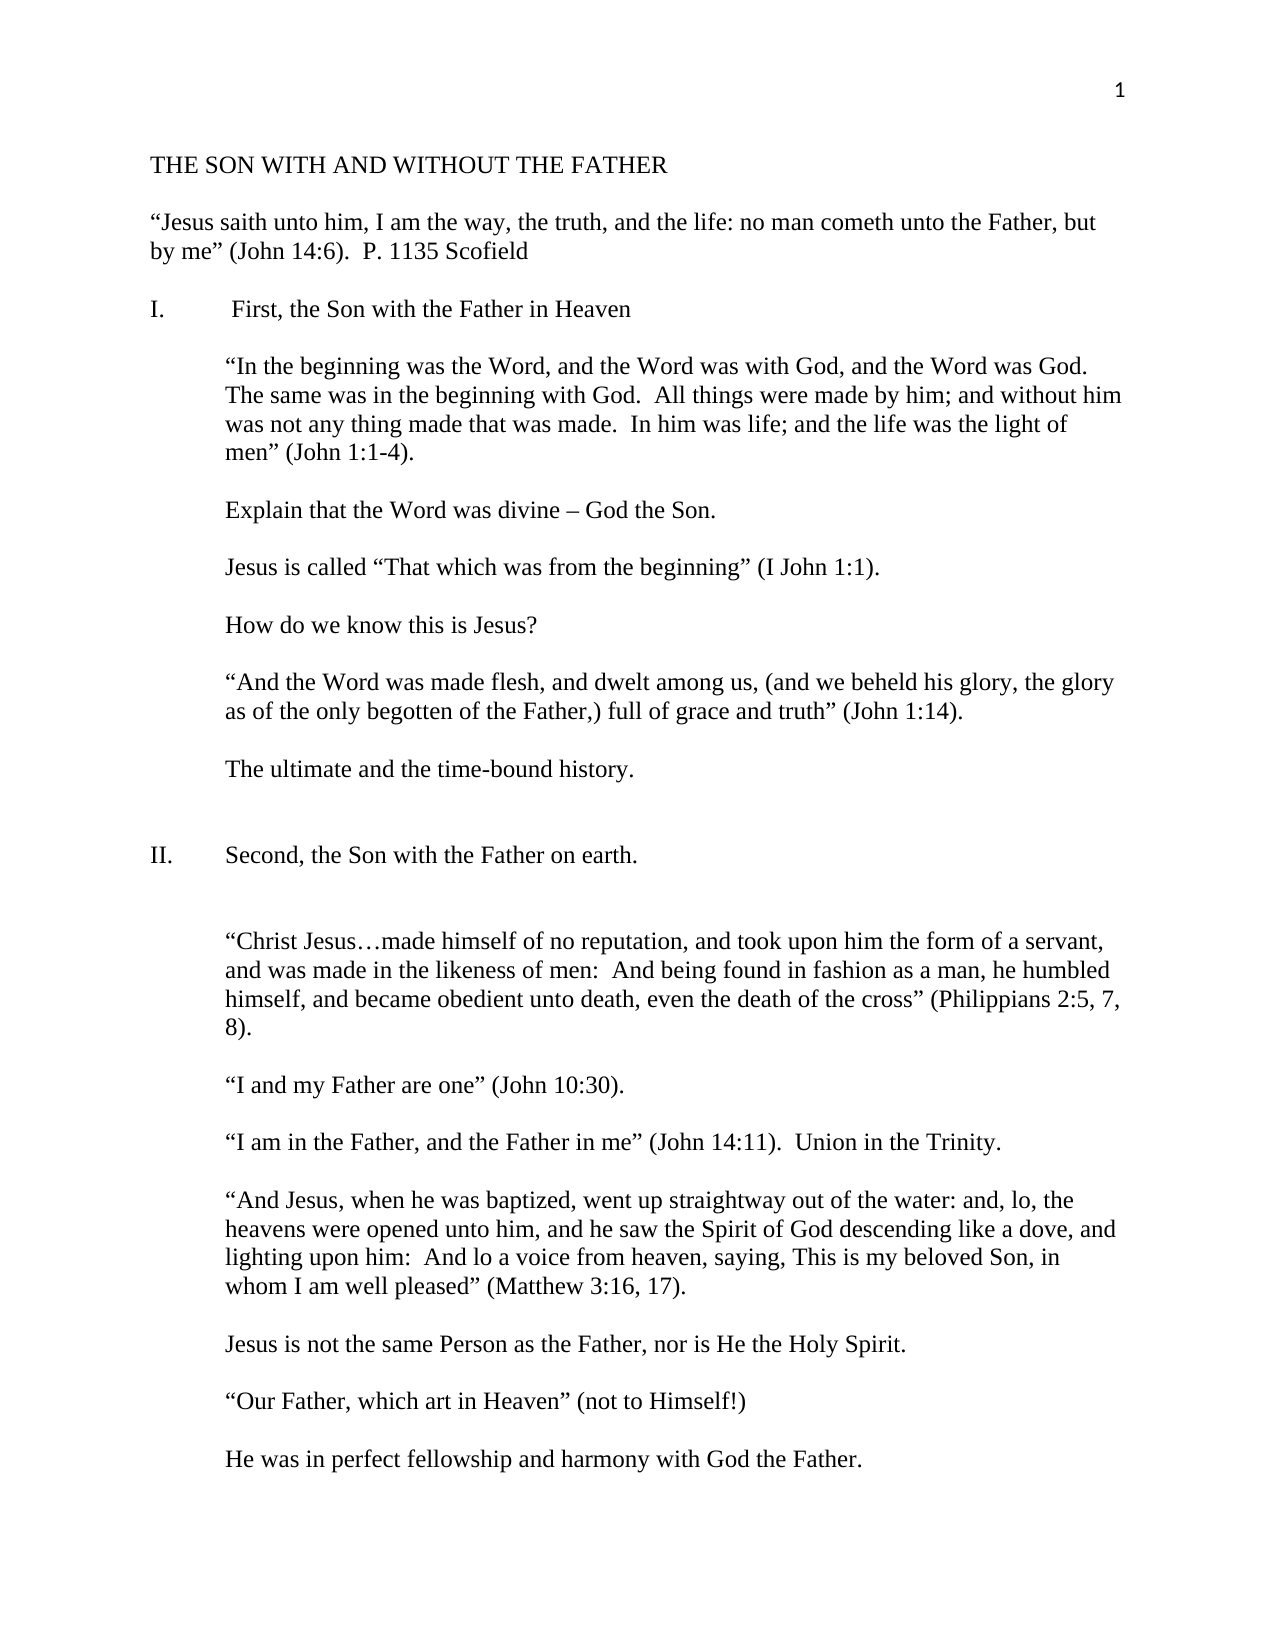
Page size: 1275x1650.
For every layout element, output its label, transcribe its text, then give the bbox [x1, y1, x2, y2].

list First, the Son with the Father in Heaven [150, 294, 1125, 322]
list “Our Father, which art in Heaven” (not to Himself!) [225, 1386, 1125, 1415]
list “I and my Father are one” (John 10:30). [225, 1070, 1125, 1099]
list Explain that the Word was divine – God the Son. [225, 495, 1125, 524]
list “And Jesus, when he was baptized, went up straightway out of the water: and, lo, the heavens were opened unto him, and he saw the Spirit of God descending like a dove, and lighting upon him: And lo a voice from heaven, saying, This is my beloved Son, in whom I am well pleased” (Matthew 3:16, 17). [225, 1185, 1125, 1300]
text “Jesus saith unto him, I am the way, the truth, and the life: no man cometh unto the Father, but by me” (John 14:6). P. 1135 Scofield [150, 207, 1125, 265]
list “Christ Jesus…made himself of no reputation, and took upon him the form of a servant, and was made in the likeness of men: And being found in fashion as a man, he humbled himself, and became obedient unto death, even the death of the cross” (Philippians 2:5, 7, 8). [225, 926, 1125, 1041]
list Jesus is not the same Person as the Father, nor is He the Holy Spirit. [225, 1329, 1125, 1357]
list The ultimate and the time-bound history. [225, 754, 1125, 782]
list How do we know this is Jesus? [225, 610, 1125, 639]
list “I am in the Father, and the Father in me” (John 14:11). Union in the Trinity. [225, 1127, 1125, 1156]
text THE SON WITH AND WITHOUT THE FATHER [150, 150, 1125, 179]
list Jesus is called “That which was from the beginning” (I John 1:1). [225, 552, 1125, 581]
list “In the beginning was the Word, and the Word was with God, and the Word was God. The same was in the beginning with God. All things were made by him; and without him was not any thing made that was made. In him was life; and the life was the light of men” (John 1:1-4). [225, 351, 1125, 466]
list Second, the Son with the Father on earth. [150, 840, 1125, 869]
list He was in perfect fellowship and harmony with God the Father. [225, 1444, 1125, 1472]
list “And the Word was made flesh, and dwelt among us, (and we beheld his glory, the glory as of the only begotten of the Father,) full of grace and truth” (John 1:14). [225, 667, 1125, 725]
